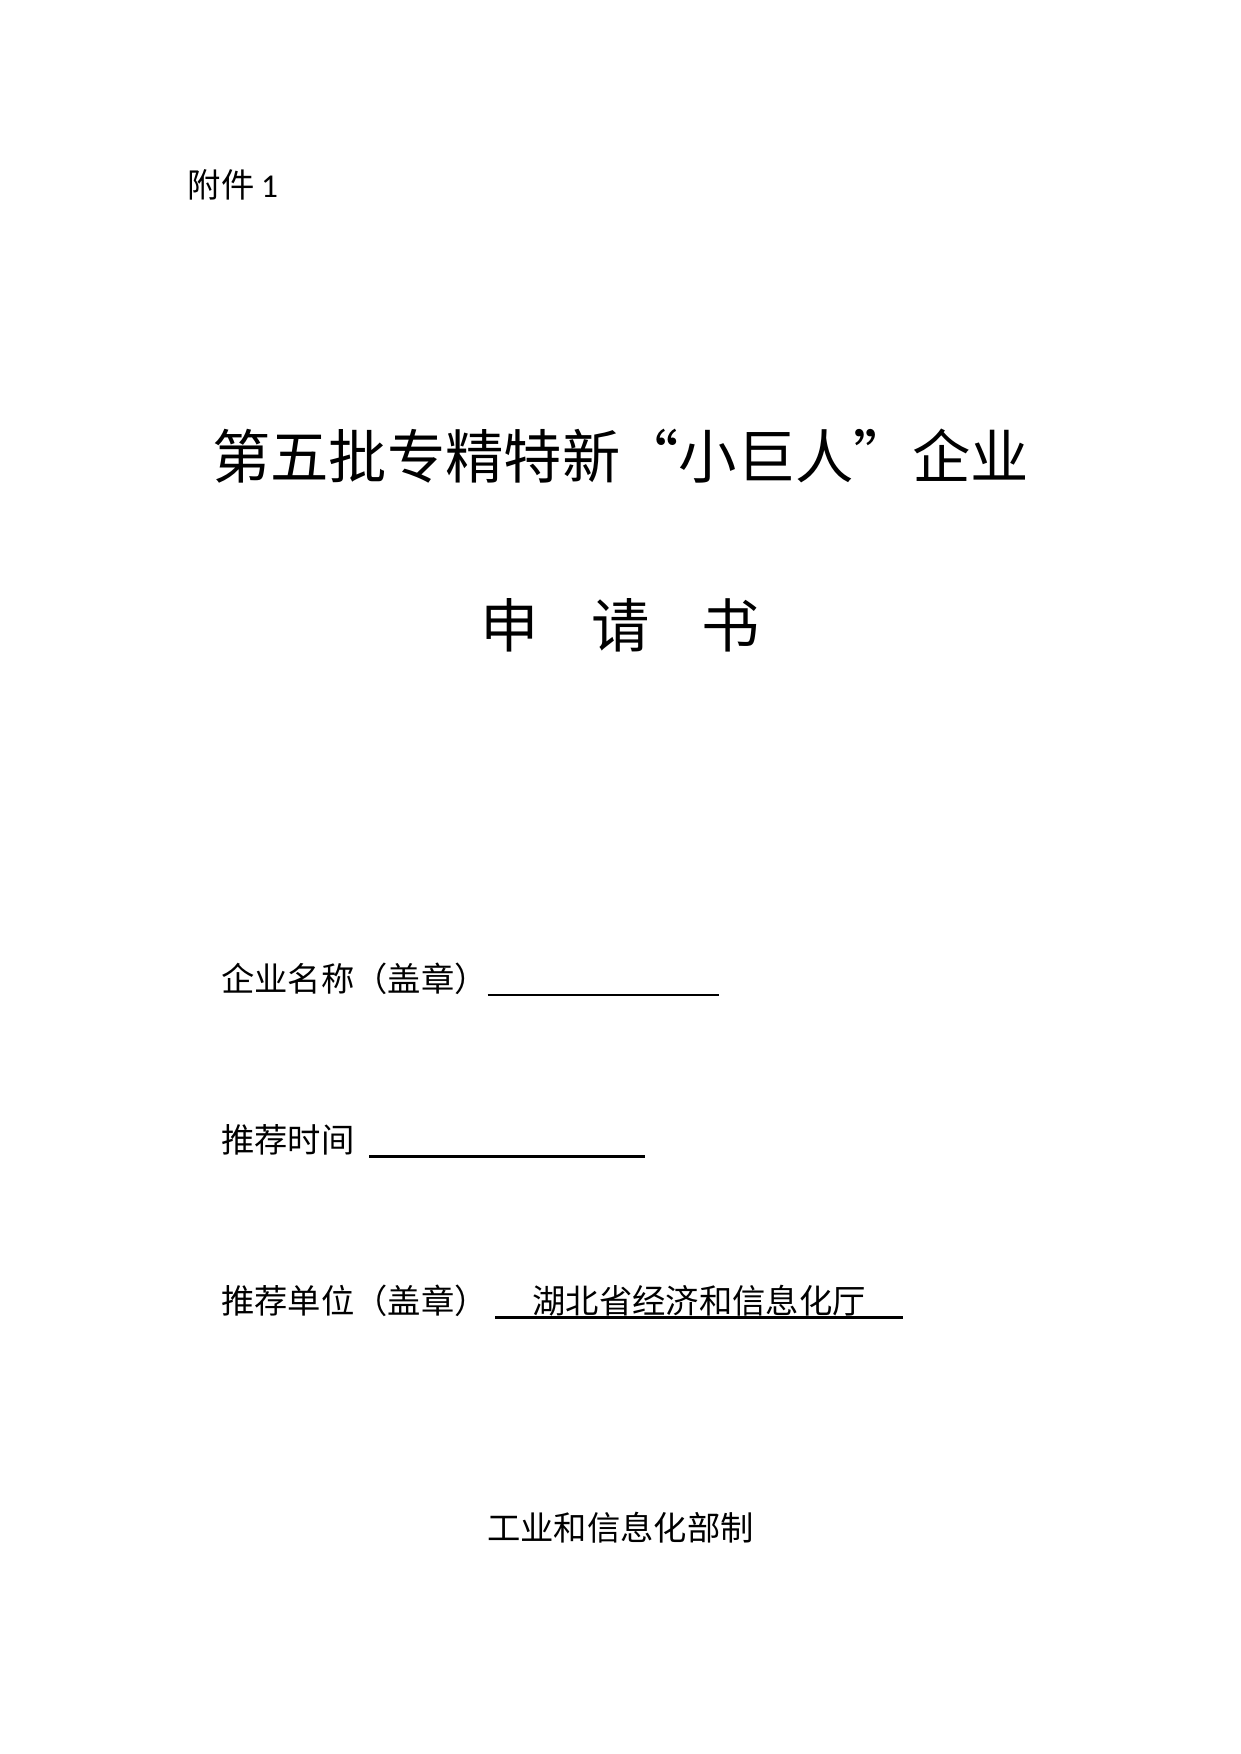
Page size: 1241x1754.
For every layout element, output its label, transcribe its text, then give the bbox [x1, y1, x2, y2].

text 企业名称（盖章） [187, 944, 1053, 1009]
text 申 请 书 [187, 580, 1053, 664]
text 推荐时间 [187, 1106, 1053, 1171]
text 第五批专精特新“小巨人”企业 [187, 411, 1053, 496]
text 附件1 [187, 150, 1053, 215]
text 工业和信息化部制 [187, 1493, 1053, 1558]
text 推荐单位（盖章） 湖北省经济和信息化厅 [187, 1267, 1053, 1332]
